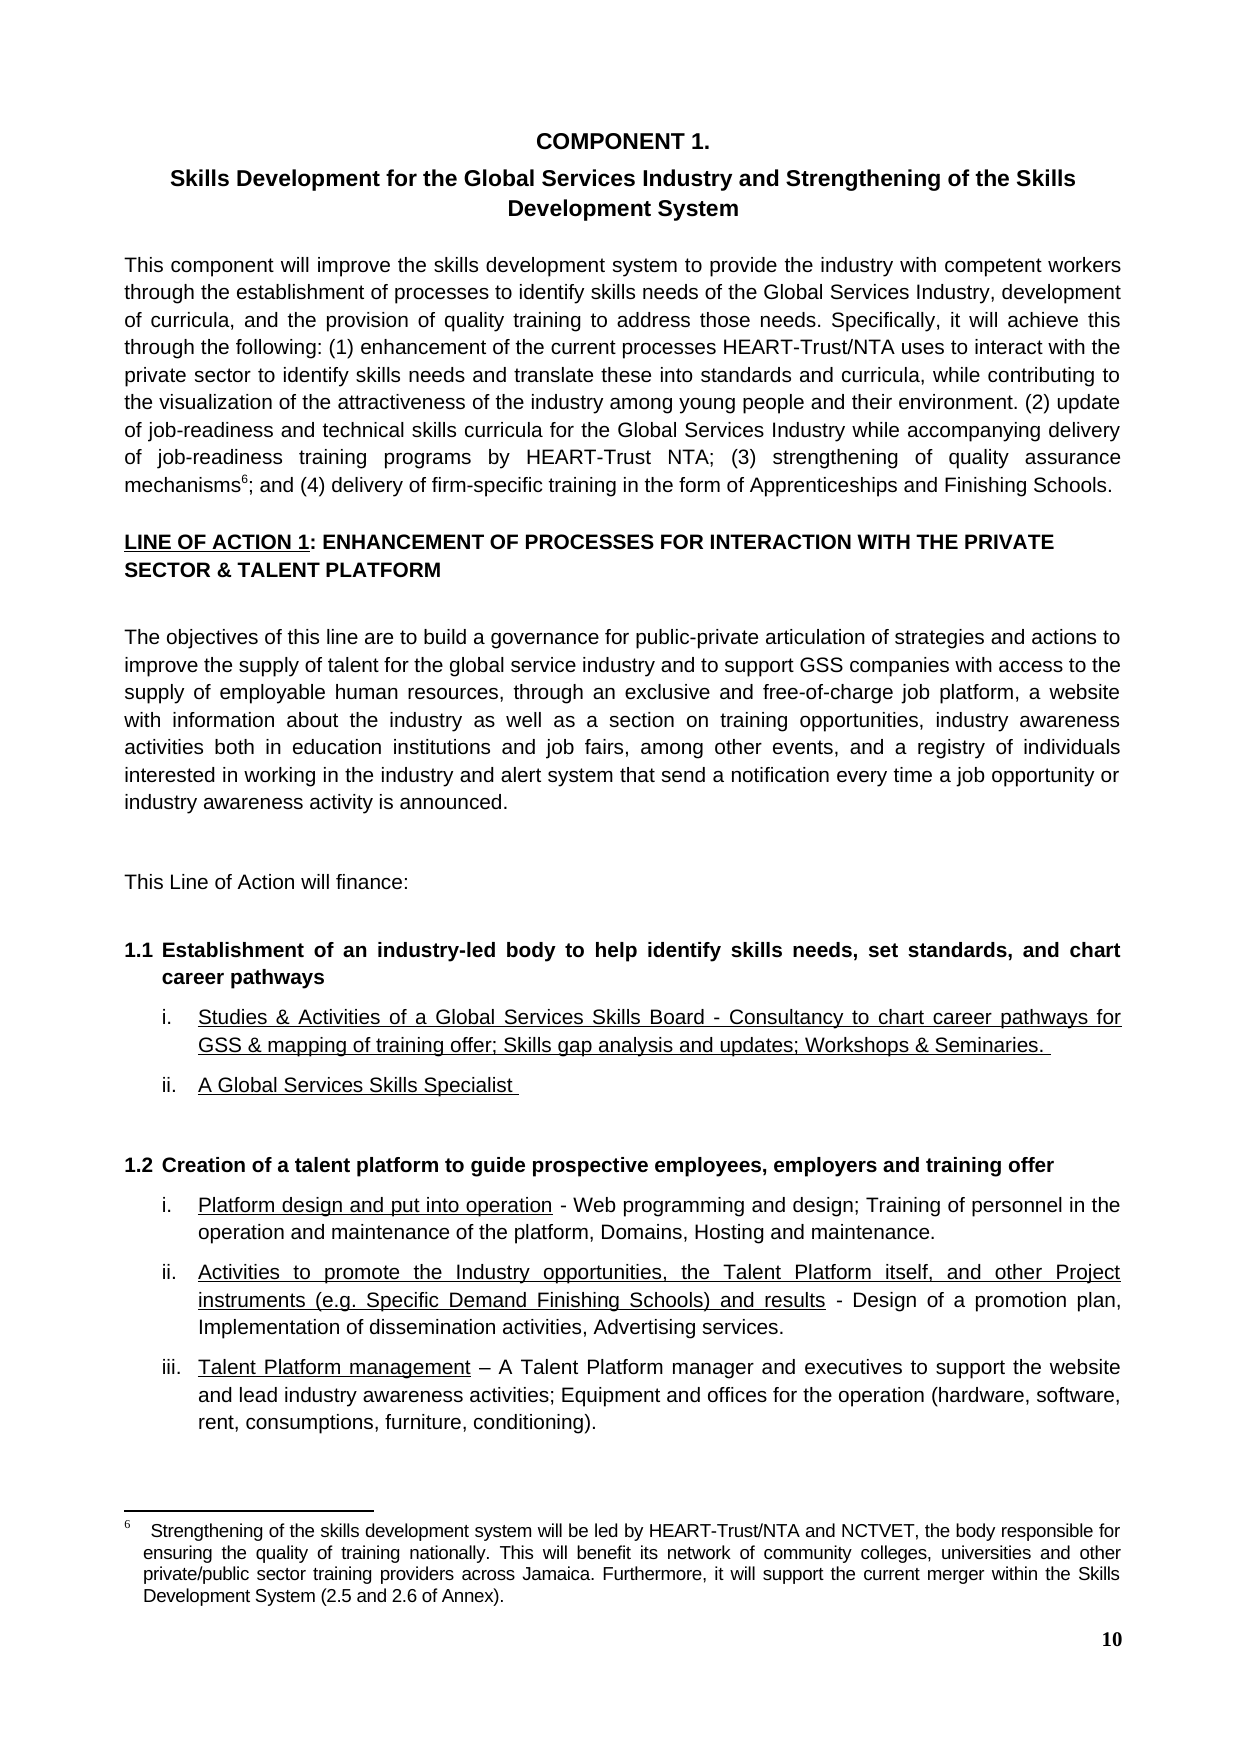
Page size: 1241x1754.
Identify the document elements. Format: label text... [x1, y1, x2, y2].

list Creation of a talent platform to guide prospective employees, employers and training offer [124, 1153, 1122, 1177]
list This Line of Action will finance: [124, 870, 1122, 894]
list The objectives of this line are to build a governance for public-private articulation of strategies and actions to improve the supply of talent for the global service industry and to support GSS companies with access to the supply of employable human resources, through an exclusive and free-of-charge job platform, a website with information about the industry as well as a section on training opportunities, industry awareness activities both in education institutions and job fairs, among other events, and a registry of individuals interested in working in the industry and alert system that send a notification every time a job opportunity or industry awareness activity is announced. [124, 625, 1122, 814]
text Skills Development for the Global Services Industry and Strengthening of the Skills Development System [124, 164, 1122, 221]
list Studies & Activities of a Global Services Skills Board - Consultancy to chart career pathways for GSS & mapping of training offer; Skills gap analysis and updates; Workshops & Seminaries. [162, 1005, 1122, 1057]
text LINE OF ACTION 1: ENHANCEMENT OF PROCESSES FOR INTERACTION WITH THE PRIVATE SECTOR & TALENT PLATFORM [124, 530, 1122, 582]
list Establishment of an industry-led body to help identify skills needs, set standards, and chart career pathways [124, 938, 1122, 989]
list Activities to promote the Industry opportunities, the Talent Platform itself, and other Project instruments (e.g. Specific Demand Finishing Schools) and results - Design of a promotion plan, Implementation of dissemination activities, Advertising services. [162, 1260, 1122, 1339]
list Talent Platform management – A Talent Platform manager and executives to support the website and lead industry awareness activities; Equipment and offices for the operation (hardware, software, rent, consumptions, furniture, conditioning). [162, 1355, 1122, 1434]
list Platform design and put into operation - Web programming and design; Training of personnel in the operation and maintenance of the platform, Domains, Hosting and maintenance. [162, 1193, 1122, 1244]
text COMPONENT 1. [124, 128, 1122, 154]
text This component will improve the skills development system to provide the industry with competent workers through the establishment of processes to identify skills needs of the Global Services Industry, development of curricula, and the provision of quality training to address those needs. Specifically, it will achieve this through the following: (1) enhancement of the current processes HEART-Trust/NTA uses to interact with the private sector to identify skills needs and translate these into standards and curricula, while contributing to the visualization of the attractiveness of the industry among young people and their environment. (2) update of job-readiness and technical skills curricula for the Global Services Industry while accompanying delivery of job-readiness training programs by HEART-Trust NTA; (3) strengthening of quality assurance mechanisms; and (4) delivery of firm-specific training in the form of Apprenticeships and Finishing Schools. [124, 252, 1122, 496]
list A Global Services Skills Specialist [162, 1073, 1122, 1097]
